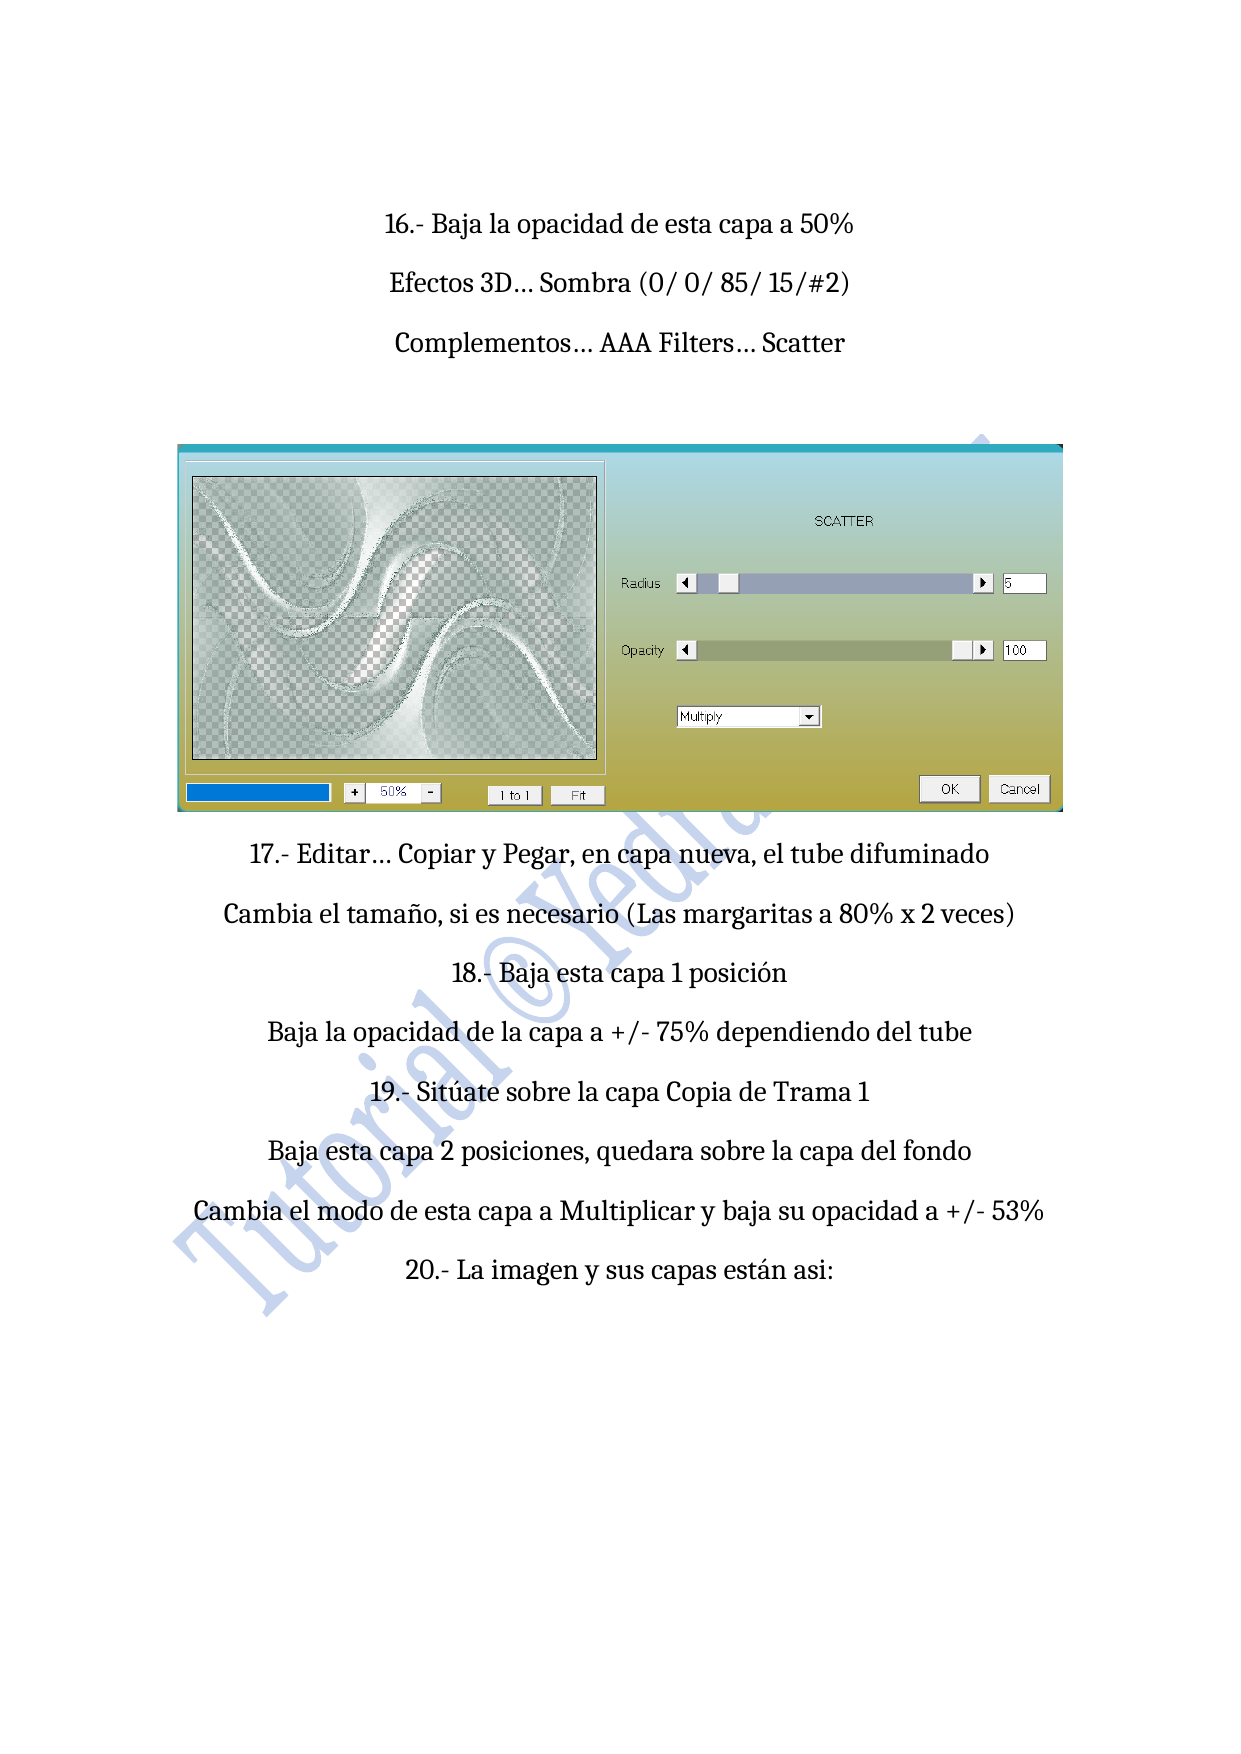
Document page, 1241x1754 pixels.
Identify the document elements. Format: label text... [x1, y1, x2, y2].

text 20.- La imagen y sus capas están asi: [177, 1253, 1063, 1287]
text 18.- Baja esta capa 1 posición [177, 956, 1063, 990]
text Baja esta capa 2 posiciones, quedara sobre la capa del fondo [177, 1134, 1063, 1168]
text Cambia el modo de esta capa a Multiplicar y baja su opacidad a +/- 53% [177, 1194, 1063, 1227]
text Baja la opacidad de la capa a +/- 75% dependiendo del tube [177, 1016, 1063, 1049]
picture [177, 444, 1063, 812]
text 16.- Baja la opacidad de esta capa a 50% [177, 207, 1063, 241]
text Cambia el tamaño, si es necesario (Las margaritas a 80% x 2 veces) [177, 897, 1063, 930]
text Complementos… AAA Filters… Scatter [177, 326, 1063, 359]
text Efectos 3D… Sombra (0/ 0/ 85/ 15/#2) [177, 266, 1063, 300]
text 19.- Sitúate sobre la capa Copia de Trama 1 [177, 1075, 1063, 1108]
text 17.- Editar… Copiar y Pegar, en capa nueva, el tube difuminado [177, 837, 1063, 871]
